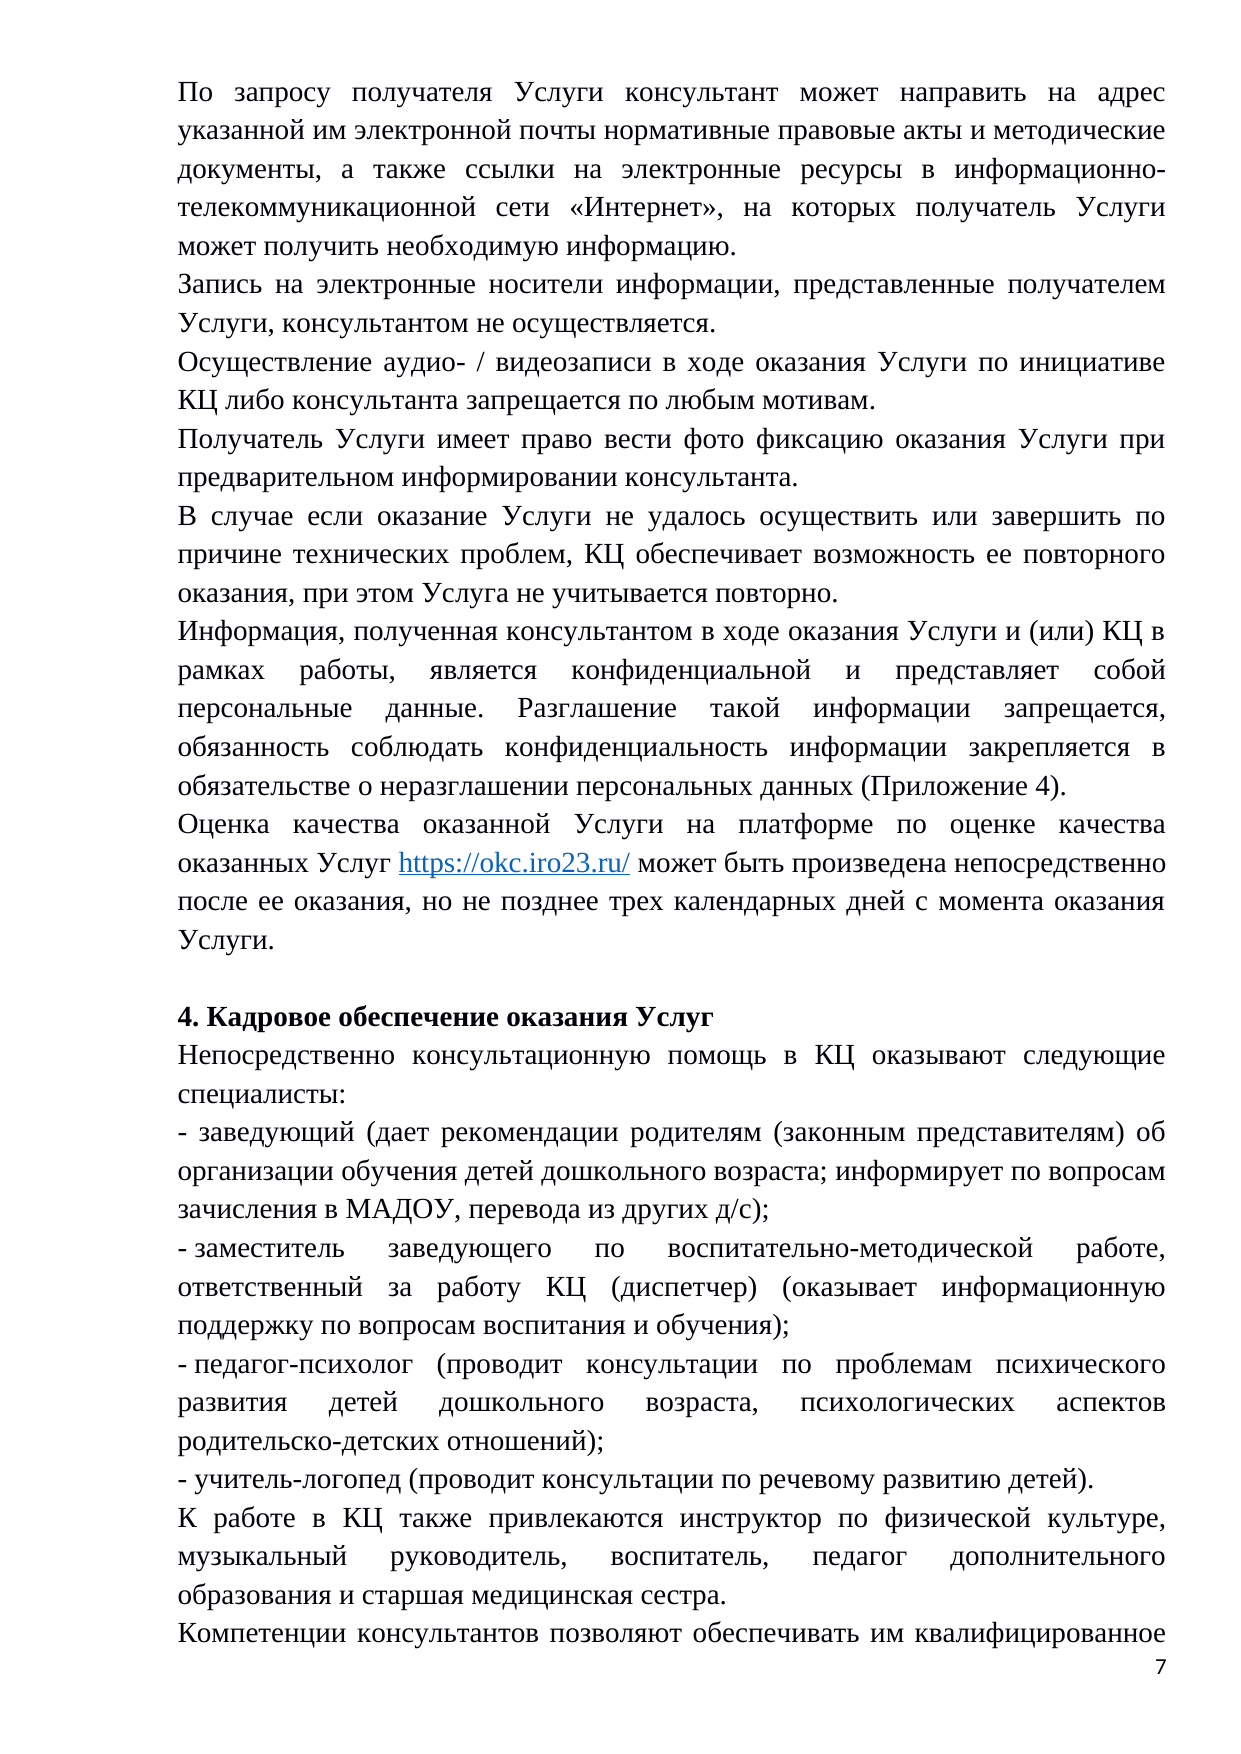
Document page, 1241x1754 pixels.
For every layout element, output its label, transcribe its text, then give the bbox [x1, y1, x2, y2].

text Информация, полученная консультантом в ходе оказания Услуги и (или) КЦ в рамках работы, является конфиденциальной и представляет собой персональные данные. Разглашение такой информации запрещается, обязанность соблюдать конфиденциальность информации закрепляется в обязательстве о неразглашении персональных данных (Приложение 4). [177, 613, 1167, 801]
text Получатель Услуги имеет право вести фото фиксацию оказания Услуги при предварительном информировании консультанта. [177, 421, 1167, 493]
text 4. Кадровое обеспечение оказания Услуг [177, 999, 1167, 1032]
text В случае если оказание Услуги не удалось осуществить или завершить по причине технических проблем, КЦ обеспечивает возможность ее повторного оказания, при этом Услуга не учитывается повторно. [177, 498, 1167, 608]
text - педагог-психолог (проводит консультации по проблемам психического развития детей дошкольного возраста, психологических аспектов родительско-детских отношений); [177, 1346, 1167, 1456]
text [177, 1616, 1167, 1649]
text Запись на электронные носители информации, представленные получателем Услуги, консультантом не осуществляется. [177, 267, 1167, 339]
text По запросу получателя Услуги консультант может направить на адрес указанной им электронной почты нормативные правовые акты и методические документы, а также ссылки на электронные ресурсы в информационно-телекоммуникационной сети «Интернет», на которых получатель Услуги может получить необходимую информацию. [177, 74, 1167, 262]
text Осуществление аудио- / видеозаписи в ходе оказания Услуги по инициативе КЦ либо консультанта запрещается по любым мотивам. [177, 344, 1167, 416]
text Непосредственно консультационную помощь в КЦ оказывают следующие специалисты: [177, 1037, 1167, 1109]
text - заведующий (дает рекомендации родителям (законным представителям) об организации обучения детей дошкольного возраста; информирует по вопросам зачисления в МАДОУ, перевода из других д/с); [177, 1114, 1167, 1225]
text - учитель-логопед (проводит консультации по речевому развитию детей). [177, 1461, 1167, 1495]
text Оценка качества оказанной Услуги на платформе по оценке качества оказанных Услуг https://okc.iro23.ru/ может быть произведена непосредственно после ее оказания, но не позднее трех календарных дней с момента оказания Услуги. [177, 806, 1167, 955]
text - заместитель заведующего по воспитательно-методической работе, ответственный за работу КЦ (диспетчер) (оказывает информационную поддержку по вопросам воспитания и обучения); [177, 1230, 1167, 1341]
text К работе в КЦ также привлекаются инструктор по физической культуре, музыкальный руководитель, воспитатель, педагог дополнительного образования и старшая медицинская сестра. [177, 1500, 1167, 1611]
